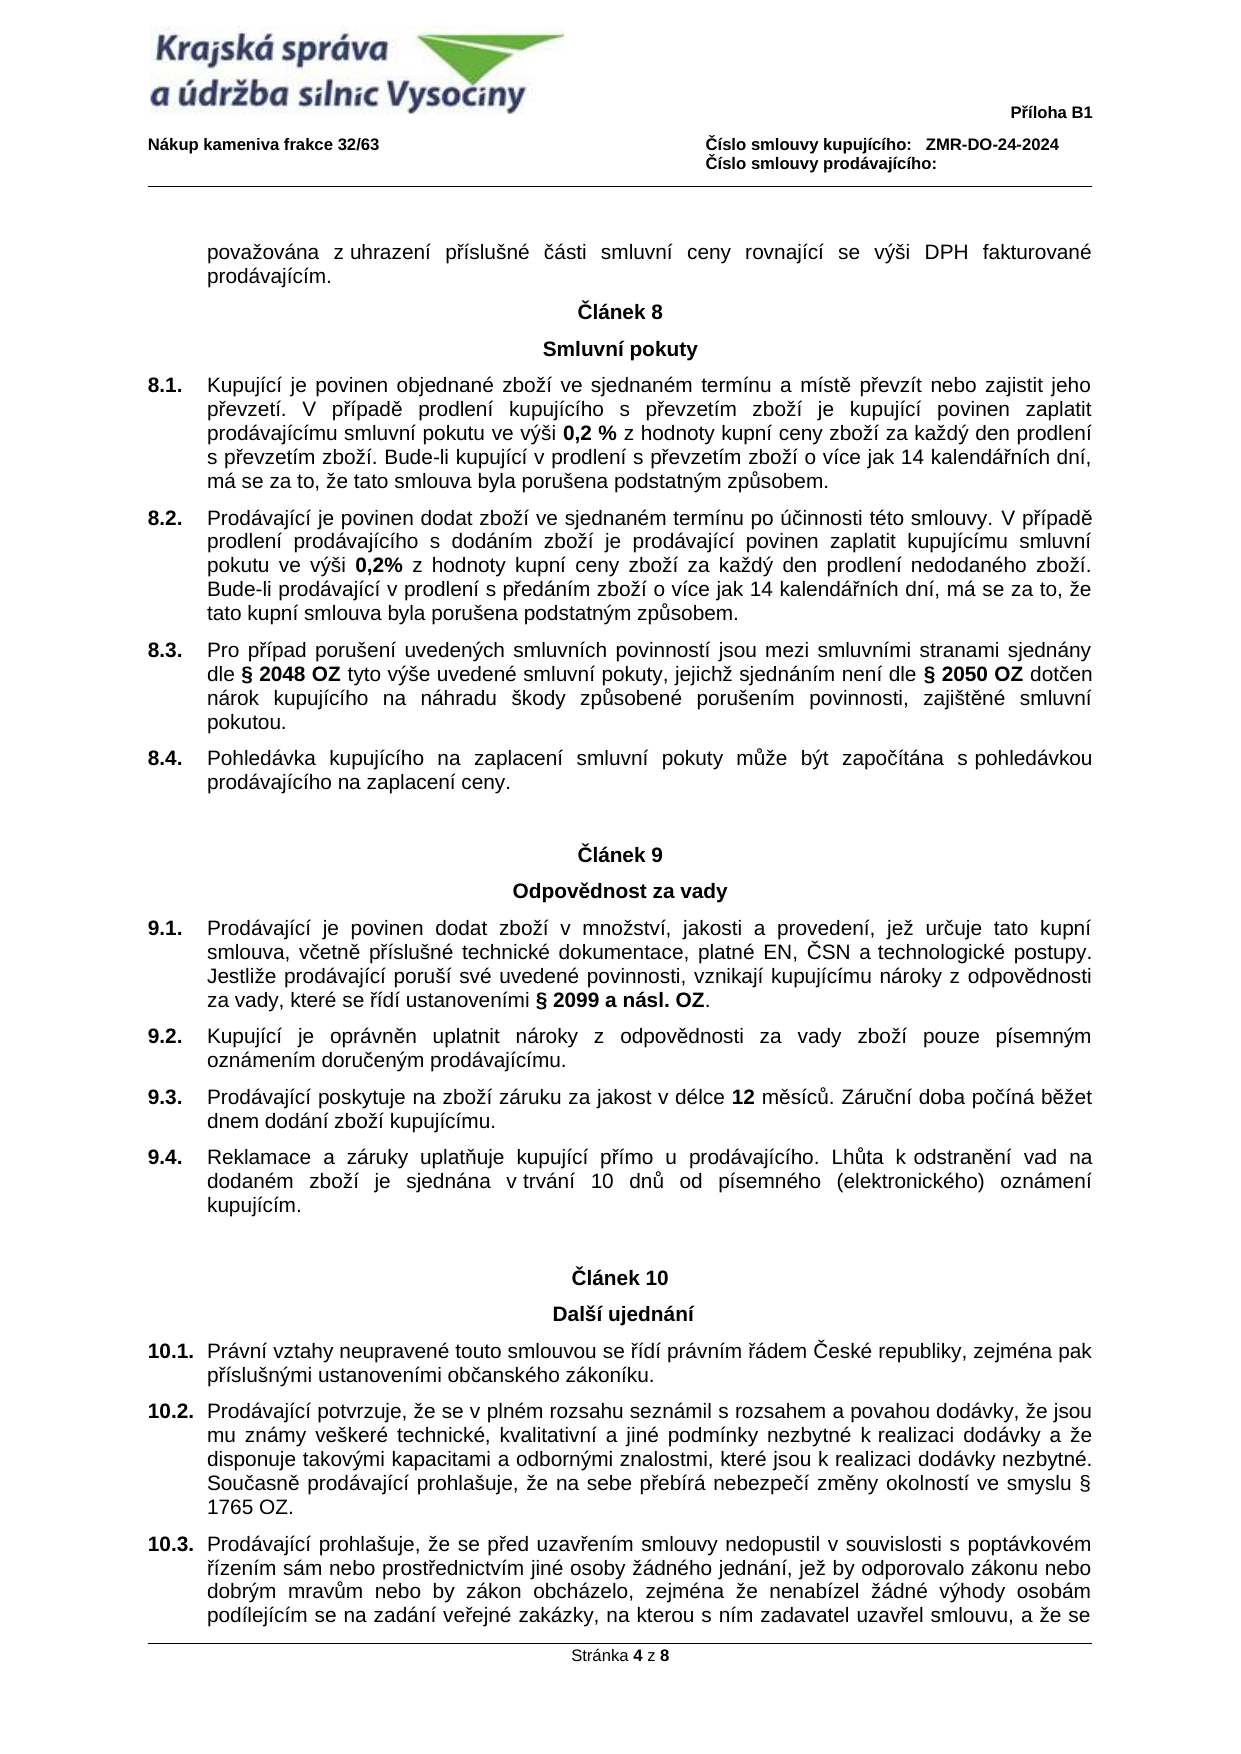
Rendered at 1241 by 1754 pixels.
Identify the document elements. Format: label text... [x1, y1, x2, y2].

list Pohledávka kupujícího na zaplacení smluvní pokuty může být započítána s pohledávkou prodávajícího na zaplacení ceny. [148, 746, 1092, 794]
text Článek 9 [148, 843, 1092, 867]
text Článek 8 [148, 300, 1092, 324]
text Další ujednání [148, 1302, 1092, 1326]
picture [148, 26, 564, 114]
list Právní vztahy neupravené touto smlouvou se řídí právním řádem České republiky, zejména pak příslušnými ustanoveními občanského zákoníku. [148, 1339, 1092, 1387]
list Prodávající potvrzuje, že se v plném rozsahu seznámil s rozsahem a povahou dodávky, že jsou mu známy veškeré technické, kvalitativní a jiné podmínky nezbytné k realizaci dodávky a že disponuje takovými kapacitami a odbornými znalostmi, které jsou k realizaci dodávky nezbytné. Současně prodávající prohlašuje, že na sebe přebírá nebezpečí změny okolností ve smyslu § 1765 OZ. [148, 1399, 1092, 1519]
list Prodávající je povinen dodat zboží v množství, jakosti a provedení, jež určuje tato kupní smlouva, včetně příslušné technické dokumentace, platné EN, ČSN a technologické postupy. Jestliže prodávající poruší své uvedené povinnosti, vznikají kupujícímu nároky z odpovědnosti za vady, které se řídí ustanoveními § 2099 a násl. OZ. [148, 916, 1092, 1012]
list Kupující je povinen objednané zboží ve sjednaném termínu a místě převzít nebo zajistit jeho převzetí. V případě prodlení kupujícího s převzetím zboží je kupující povinen zaplatit prodávajícímu smluvní pokutu ve výši 0,2 % z hodnoty kupní ceny zboží za každý den prodlení s převzetím zboží. Bude-li kupující v prodlení s převzetím zboží o více jak 14 kalendářních dní, má se za to, že tato smlouva byla porušena podstatným způsobem. [148, 373, 1092, 493]
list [148, 1531, 1092, 1627]
list Reklamace a záruky uplatňuje kupující přímo u prodávajícího. Lhůta k odstranění vad na dodaném zboží je sjednána v trvání 10 dnů od písemného (elektronického) oznámení kupujícím. [148, 1145, 1092, 1217]
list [148, 240, 1092, 288]
text Odpovědnost za vady [148, 879, 1092, 903]
text Smluvní pokuty [148, 337, 1092, 361]
text Článek 10 [148, 1266, 1092, 1290]
list Pro případ porušení uvedených smluvních povinností jsou mezi smluvními stranami sjednány dle § 2048 OZ tyto výše uvedené smluvní pokuty, jejichž sjednáním není dle § 2050 OZ dotčen nárok kupujícího na náhradu škody způsobené porušením povinnosti, zajištěné smluvní pokutou. [148, 638, 1092, 733]
list Kupující je oprávněn uplatnit nároky z odpovědnosti za vady zboží pouze písemným oznámením doručeným prodávajícímu. [148, 1024, 1092, 1072]
list Prodávající je povinen dodat zboží ve sjednaném termínu po účinnosti této smlouvy. V případě prodlení prodávajícího s dodáním zboží je prodávající povinen zaplatit kupujícímu smluvní pokutu ve výši 0,2% z hodnoty kupní ceny zboží za každý den prodlení nedodaného zboží. Bude-li prodávající v prodlení s předáním zboží o více jak 14 kalendářních dní, má se za to, že tato kupní smlouva byla porušena podstatným způsobem. [148, 505, 1092, 625]
list Prodávající poskytuje na zboží záruku za jakost v délce 12 měsíců. Záruční doba počíná běžet dnem dodání zboží kupujícímu. [148, 1084, 1092, 1132]
